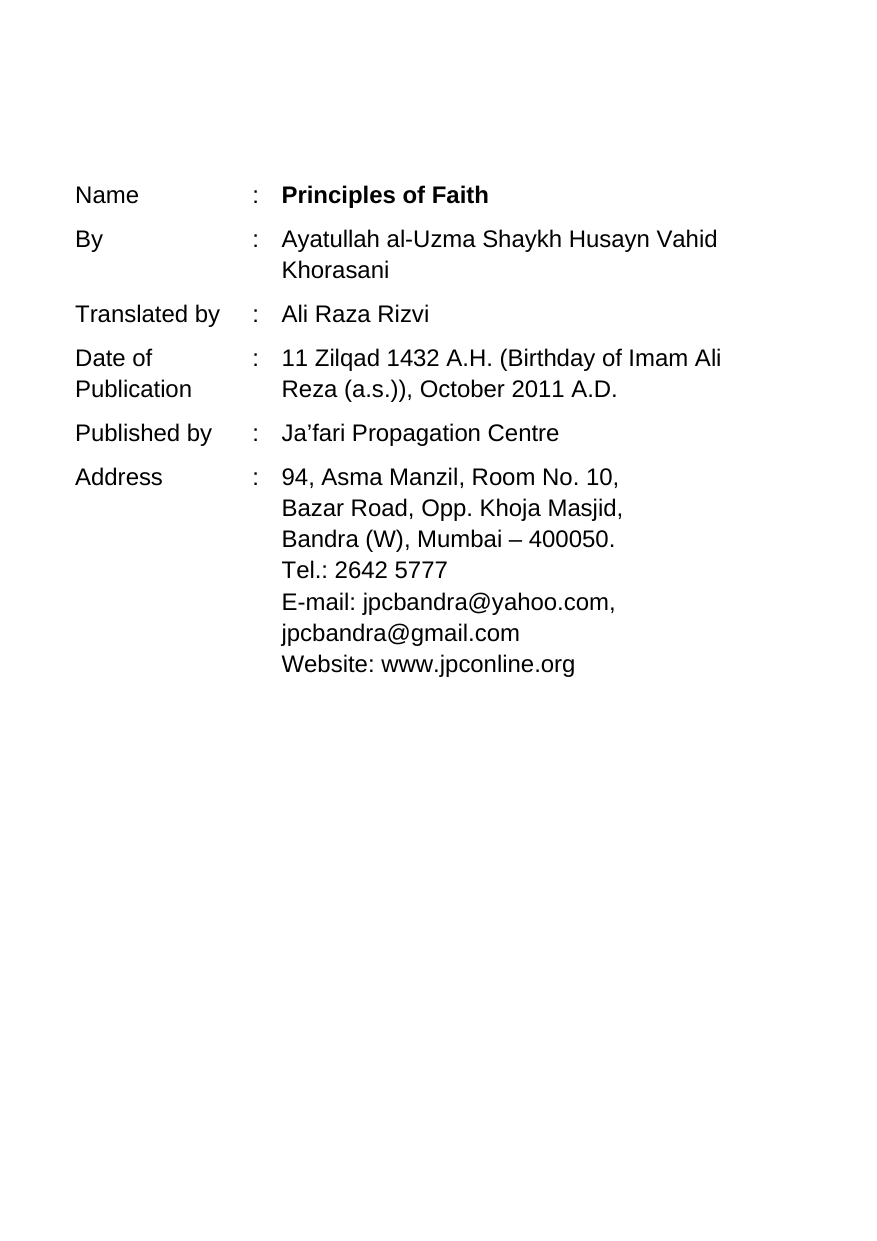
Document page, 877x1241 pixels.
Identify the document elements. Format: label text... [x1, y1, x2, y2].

table_cell Address [64, 460, 241, 679]
table_cell 94, Asma Manzil, Room No. 10, Bazar Road, Opp. Khoja Masjid, Bandra (W), Mumbai – 400050. Tel.: 2642 5777 E-mail: jpcbandra@yahoo.com, jpcbandra@gmail.com Website: www.jpconline.org [270, 460, 783, 679]
table_cell 11 Zilqad 1432 A.H. (Birthday of Imam Ali Reza (a.s.)), October 2011 A.D. [270, 341, 783, 416]
table_cell Ja’fari Propagation Centre [270, 416, 783, 460]
table_cell : [241, 341, 270, 416]
table_cell Ali Raza Rizvi [270, 298, 783, 341]
table_cell By [64, 223, 241, 297]
table_cell Ayatullah al-Uzma Shaykh Husayn Vahid Khorasani [270, 223, 783, 297]
table_cell : [241, 223, 270, 297]
table_cell : [241, 416, 270, 460]
table_cell : [241, 298, 270, 341]
table_cell : [241, 460, 270, 679]
table_cell Date of Publication [64, 341, 241, 416]
table_header : [241, 179, 270, 222]
table_header Principles of Faith [270, 179, 783, 222]
table_cell Translated by [64, 298, 241, 341]
table_header Name [64, 179, 241, 222]
table_cell Published by [64, 416, 241, 460]
